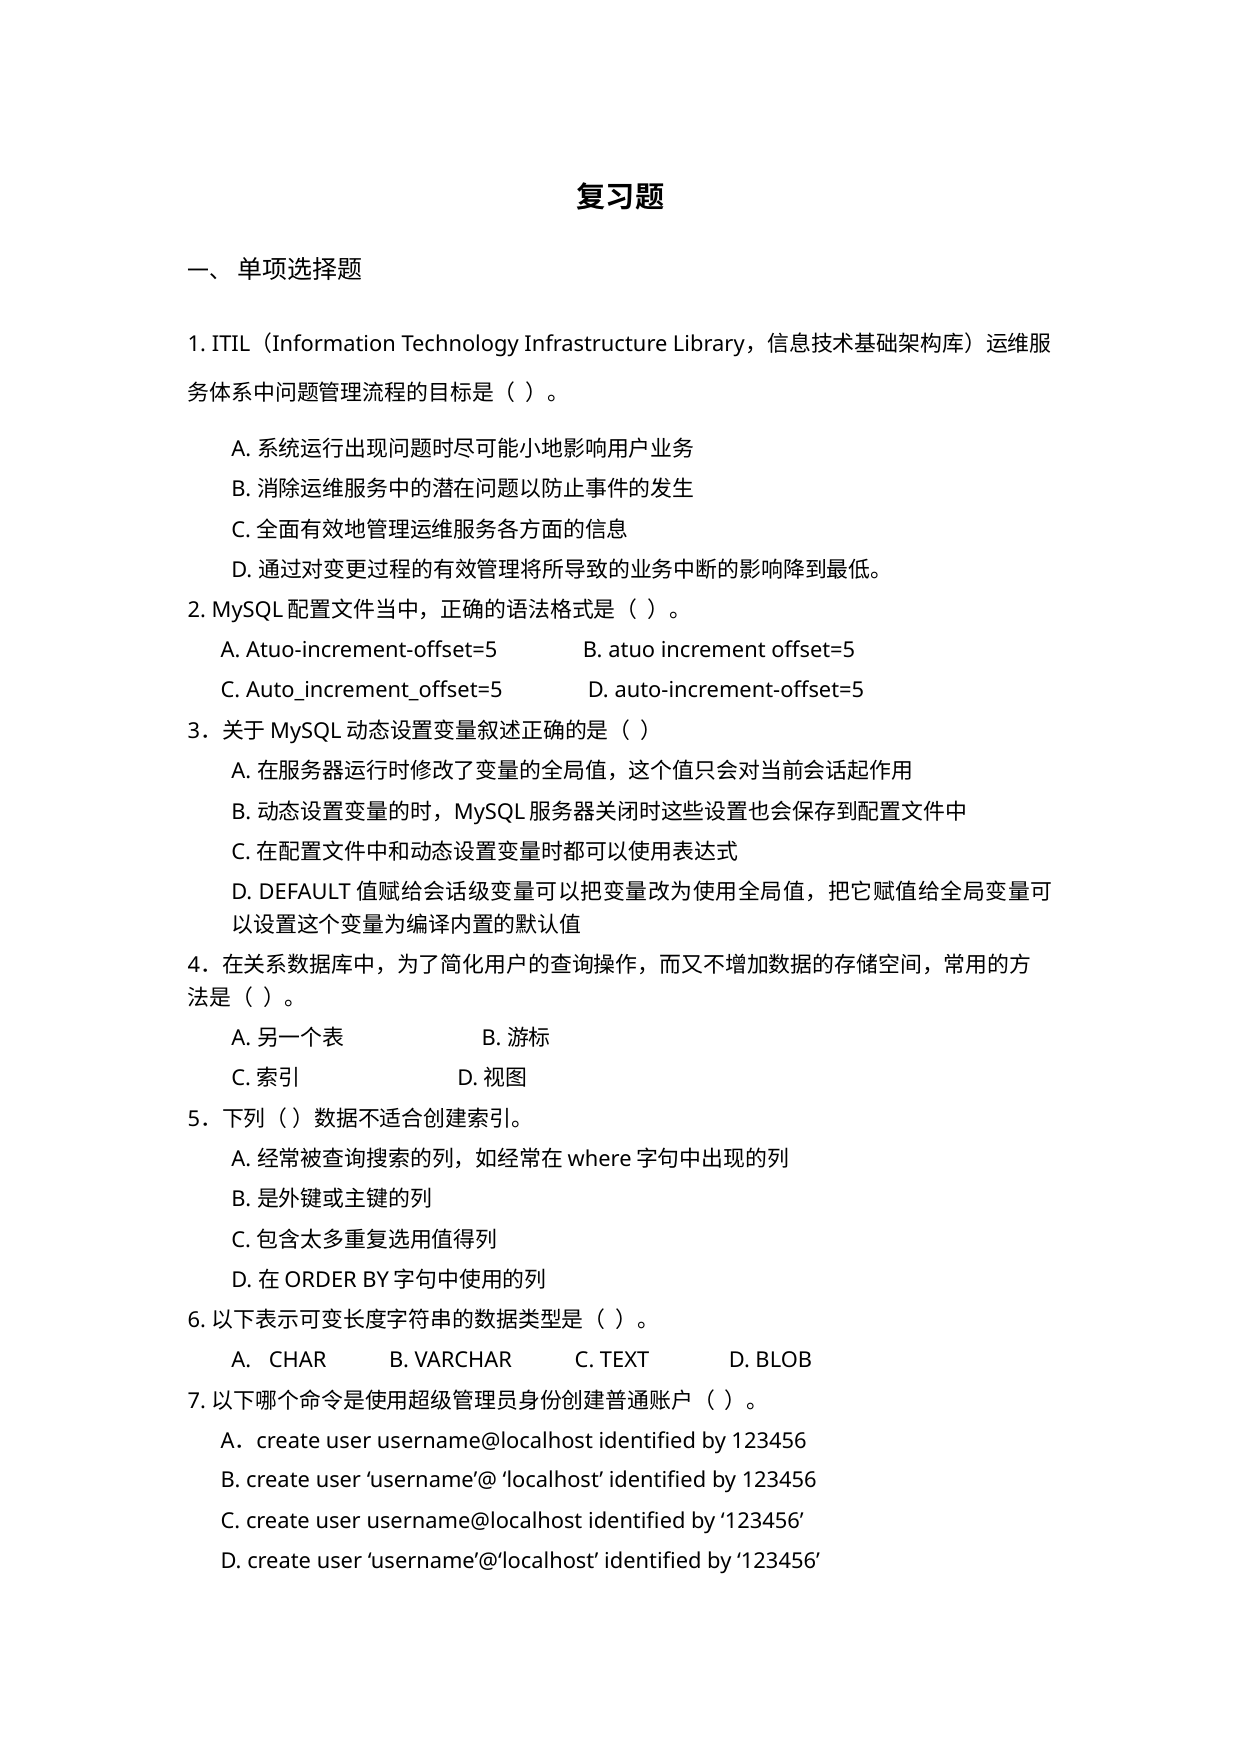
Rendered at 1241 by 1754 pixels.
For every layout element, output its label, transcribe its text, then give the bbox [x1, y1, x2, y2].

list B. 是外键或主键的列 [231, 1181, 1053, 1213]
list C. 包含太多重复选用值得列 [231, 1221, 1053, 1254]
text C. create user username@localhost identified by ‘123456’ [187, 1503, 1053, 1536]
text 5．下列（ ）数据不适合创建索引。 [187, 1100, 1053, 1133]
text 复习题 [187, 162, 1053, 227]
text 3．关于MySQL动态设置变量叙述正确的是（ ） [187, 713, 1053, 745]
text C. 在配置文件中和动态设置变量时都可以使用表达式 [231, 834, 1053, 866]
text D. 通过对变更过程的有效管理将所导致的业务中断的影响降到最低。 [231, 552, 1053, 584]
text C. 全面有效地管理运维服务各方面的信息 [231, 511, 1053, 544]
list A. 经常被查询搜索的列，如经常在where字句中出现的列 [231, 1141, 1053, 1173]
text 1. ITIL（Information Technology Infrastructure Library，信息技术基础架构库）运维服务体系中问题管理流程的目标是（ ）。 [187, 326, 1053, 407]
text B. 消除运维服务中的潜在问题以防止事件的发生 [231, 471, 1053, 503]
text 7. 以下哪个命令是使用超级管理员身份创建普通账户（ ）。 [187, 1382, 1053, 1415]
list C. 索引 D. 视图 [231, 1060, 1053, 1092]
text B. create user ‘username’@ ‘localhost’ identified by 123456 [187, 1463, 1053, 1496]
text 6. 以下表示可变长度字符串的数据类型是（ ）。 [187, 1302, 1053, 1334]
text B. 动态设置变量的时，MySQL服务器关闭时这些设置也会保存到配置文件中 [231, 793, 1053, 826]
text 2. MySQL配置文件当中，正确的语法格式是（ ）。 [187, 592, 1053, 624]
text A. 系统运行出现问题时尽可能小地影响用户业务 [231, 431, 1053, 463]
text D. DEFAULT值赋给会话级变量可以把变量改为使用全局值，把它赋值给全局变量可以设置这个变量为编译内置的默认值 [231, 874, 1053, 939]
text A．create user username@localhost identified by 123456 [187, 1423, 1053, 1455]
list D. 在ORDER BY字句中使用的列 [231, 1262, 1053, 1294]
text A. 在服务器运行时修改了变量的全局值，这个值只会对当前会话起作用 [231, 753, 1053, 786]
list A. 另一个表 B. 游标 [231, 1020, 1053, 1052]
text D. create user ‘username’@‘localhost’ identified by ‘123456’ [187, 1544, 1053, 1576]
text C. Auto_increment_offset=5 D. auto-increment-offset=5 [187, 672, 1053, 705]
list 单项选择题 [187, 235, 1053, 300]
text 4．在关系数据库中，为了简化用户的查询操作，而又不增加数据的存储空间，常用的方法是（ ）。 [187, 947, 1053, 1012]
list CHAR B. VARCHAR C. TEXT D. BLOB [231, 1342, 1053, 1375]
text A. Atuo-increment-offset=5 B. atuo increment offset=5 [187, 632, 1053, 665]
